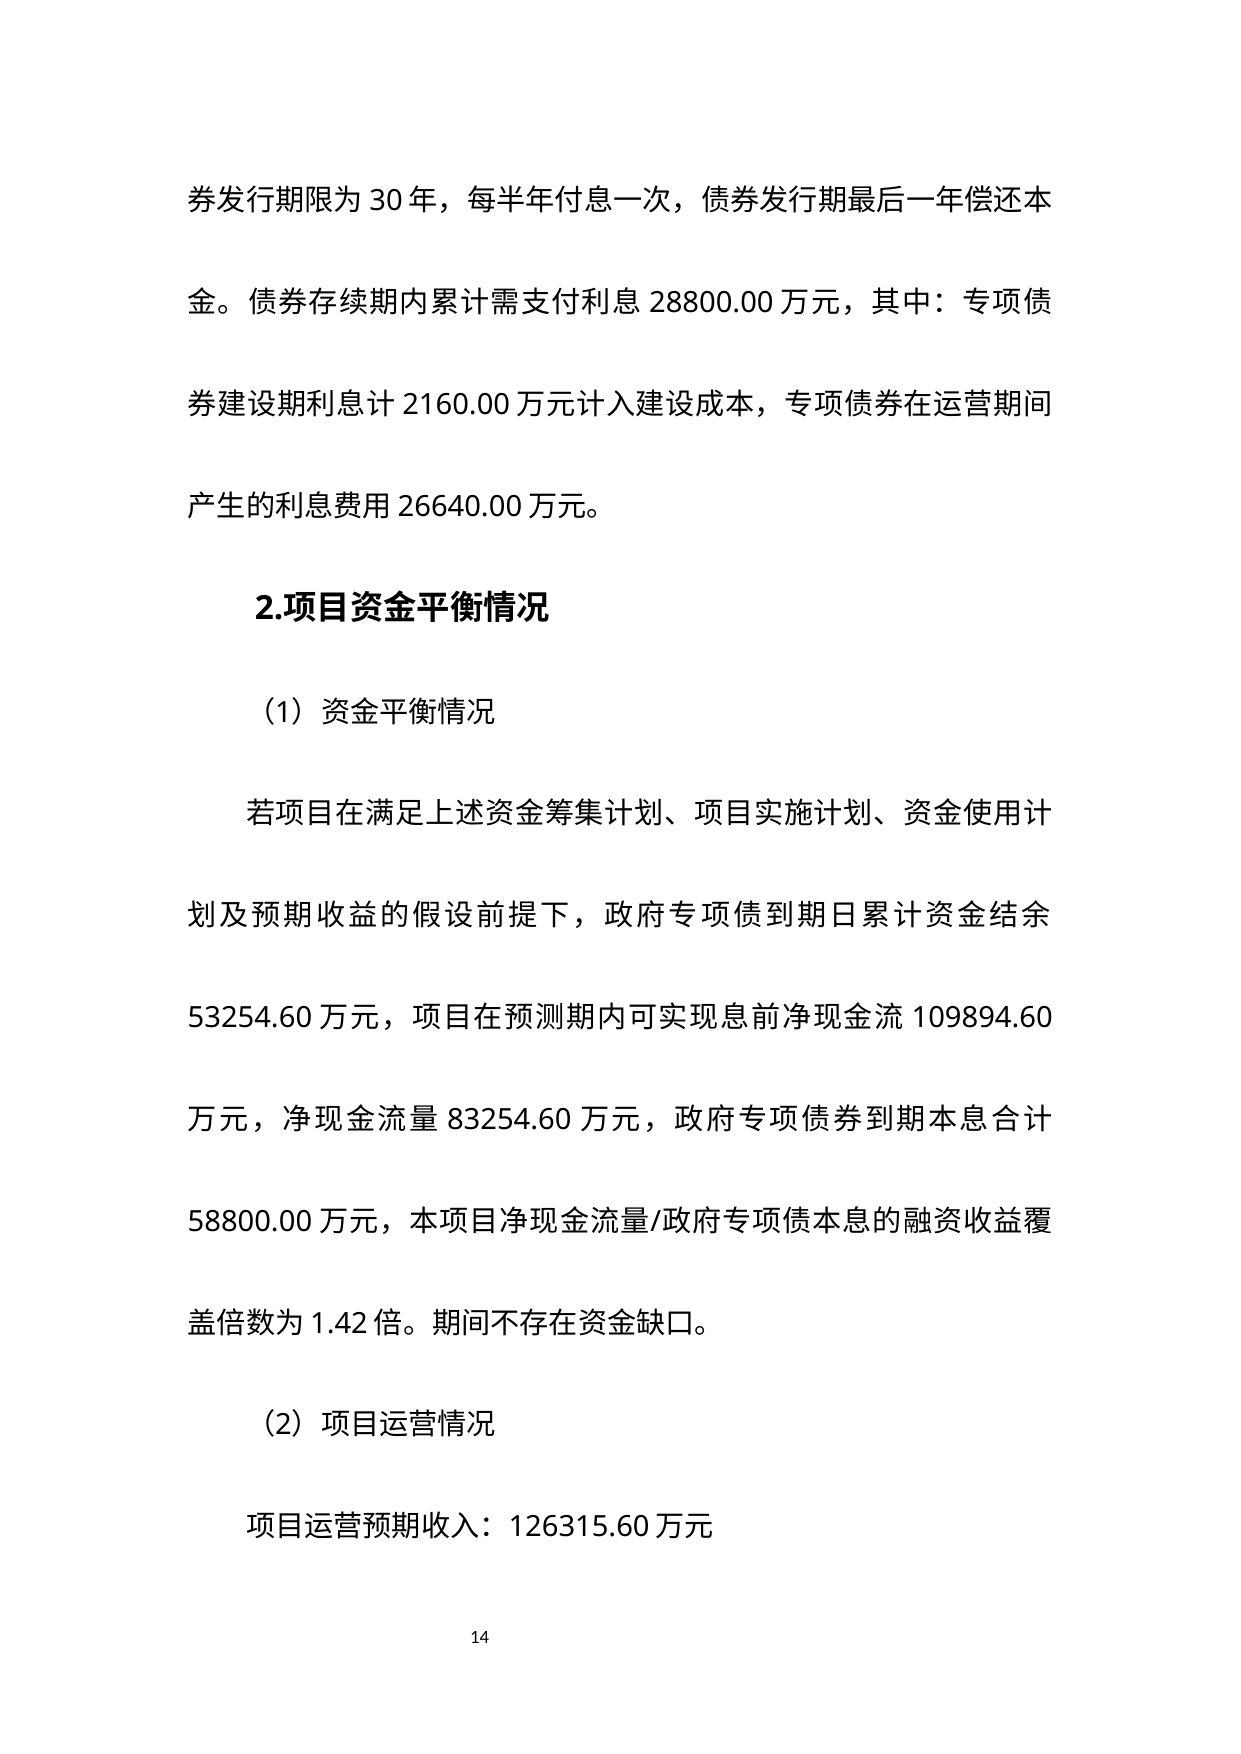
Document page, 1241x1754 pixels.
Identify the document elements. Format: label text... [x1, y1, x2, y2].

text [187, 164, 1053, 537]
text （1）资金平衡情况 [187, 676, 1053, 743]
text 2.项目资金平衡情况 [187, 571, 1053, 639]
text （2）项目运营情况 [187, 1388, 1053, 1456]
text 项目运营预期收入：126315.60万元 [187, 1490, 1053, 1558]
text 若项目在满足上述资金筹集计划、项目实施计划、资金使用计划及预期收益的假设前提下，政府专项债到期日累计资金结余53254.60万元，项目在预测期内可实现息前净现金流109894.60万元，净现金流量83254.60万元，政府专项债券到期本息合计58800.00万元，本项目净现金流量/政府专项债本息的融资收益覆盖倍数为1.42倍。期间不存在资金缺口。 [187, 777, 1053, 1354]
